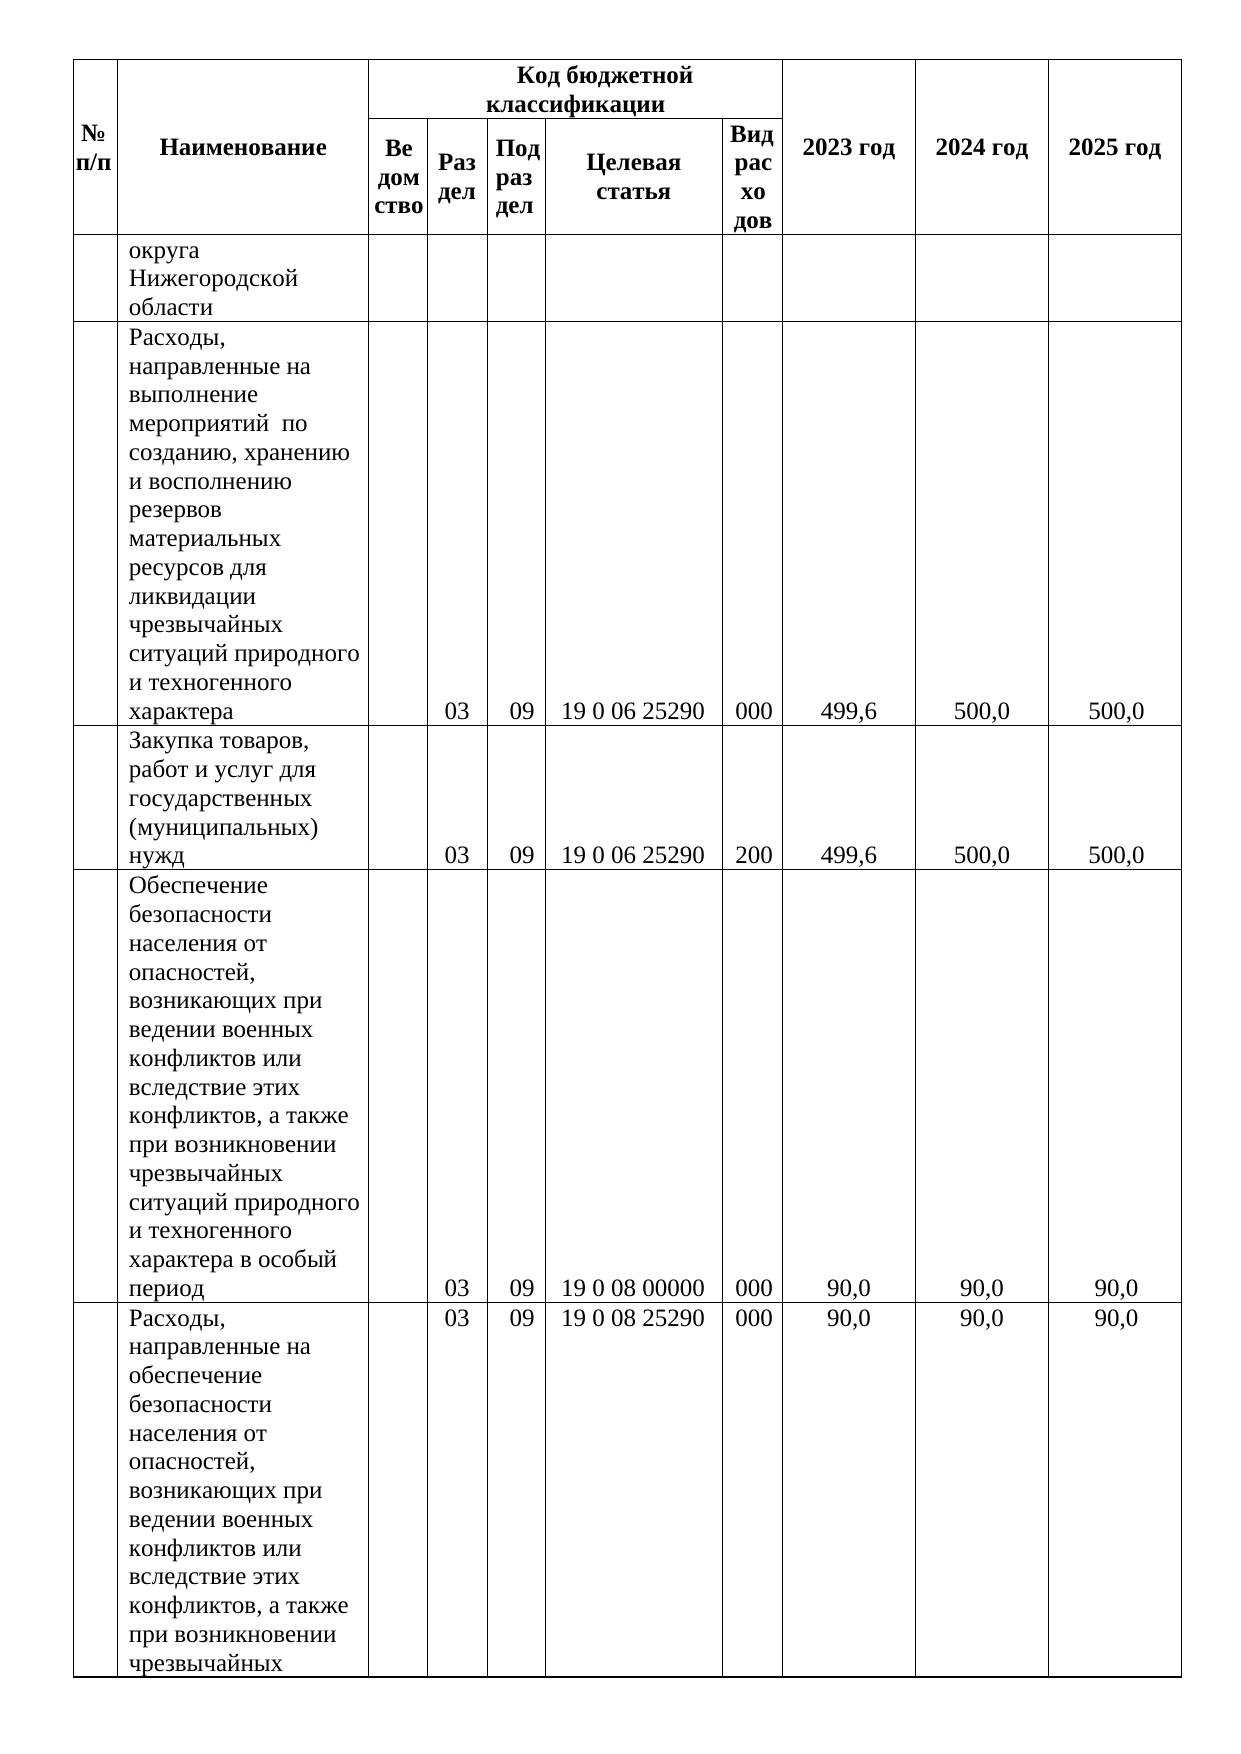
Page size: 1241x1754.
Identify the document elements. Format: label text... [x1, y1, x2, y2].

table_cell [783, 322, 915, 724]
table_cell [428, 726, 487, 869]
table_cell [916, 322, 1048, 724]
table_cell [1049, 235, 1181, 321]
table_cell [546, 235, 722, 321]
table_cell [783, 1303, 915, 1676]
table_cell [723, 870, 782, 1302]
table_cell Вид рас хо дов [723, 119, 782, 234]
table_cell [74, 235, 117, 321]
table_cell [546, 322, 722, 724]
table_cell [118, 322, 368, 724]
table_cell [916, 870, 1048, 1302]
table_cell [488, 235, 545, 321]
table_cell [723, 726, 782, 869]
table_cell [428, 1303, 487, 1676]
table_header 2023 год [783, 60, 915, 234]
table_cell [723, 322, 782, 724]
table_cell Раз дел [428, 119, 487, 234]
table_cell Под раз дел [488, 119, 545, 234]
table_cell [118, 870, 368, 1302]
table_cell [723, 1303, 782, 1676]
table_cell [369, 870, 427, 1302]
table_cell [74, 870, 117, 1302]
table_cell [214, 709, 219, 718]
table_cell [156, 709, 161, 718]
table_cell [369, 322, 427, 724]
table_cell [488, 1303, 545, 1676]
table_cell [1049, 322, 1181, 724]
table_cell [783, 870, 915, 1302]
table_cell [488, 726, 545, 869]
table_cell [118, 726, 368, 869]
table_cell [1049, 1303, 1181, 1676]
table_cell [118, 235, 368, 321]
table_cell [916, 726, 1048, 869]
table_header 2025 год [1049, 60, 1181, 234]
table_cell Ве дом ство [369, 119, 427, 234]
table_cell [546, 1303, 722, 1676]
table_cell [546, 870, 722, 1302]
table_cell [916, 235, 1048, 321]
table_header № п/п [74, 60, 117, 234]
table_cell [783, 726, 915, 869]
table_cell Целевая статья [546, 119, 722, 234]
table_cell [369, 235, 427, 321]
table_header 2024 год [916, 60, 1048, 234]
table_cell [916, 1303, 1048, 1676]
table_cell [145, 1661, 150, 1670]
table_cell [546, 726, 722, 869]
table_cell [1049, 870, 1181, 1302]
table_header Код бюджетной классификации [369, 60, 782, 118]
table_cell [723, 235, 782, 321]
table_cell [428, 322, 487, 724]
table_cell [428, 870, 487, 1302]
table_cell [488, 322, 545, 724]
table_header Наименование [118, 60, 368, 234]
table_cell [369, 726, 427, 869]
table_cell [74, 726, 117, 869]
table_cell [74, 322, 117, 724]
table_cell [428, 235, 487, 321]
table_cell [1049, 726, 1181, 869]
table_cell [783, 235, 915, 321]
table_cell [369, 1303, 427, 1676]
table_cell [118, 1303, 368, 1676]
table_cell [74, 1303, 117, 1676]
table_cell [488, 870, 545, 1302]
